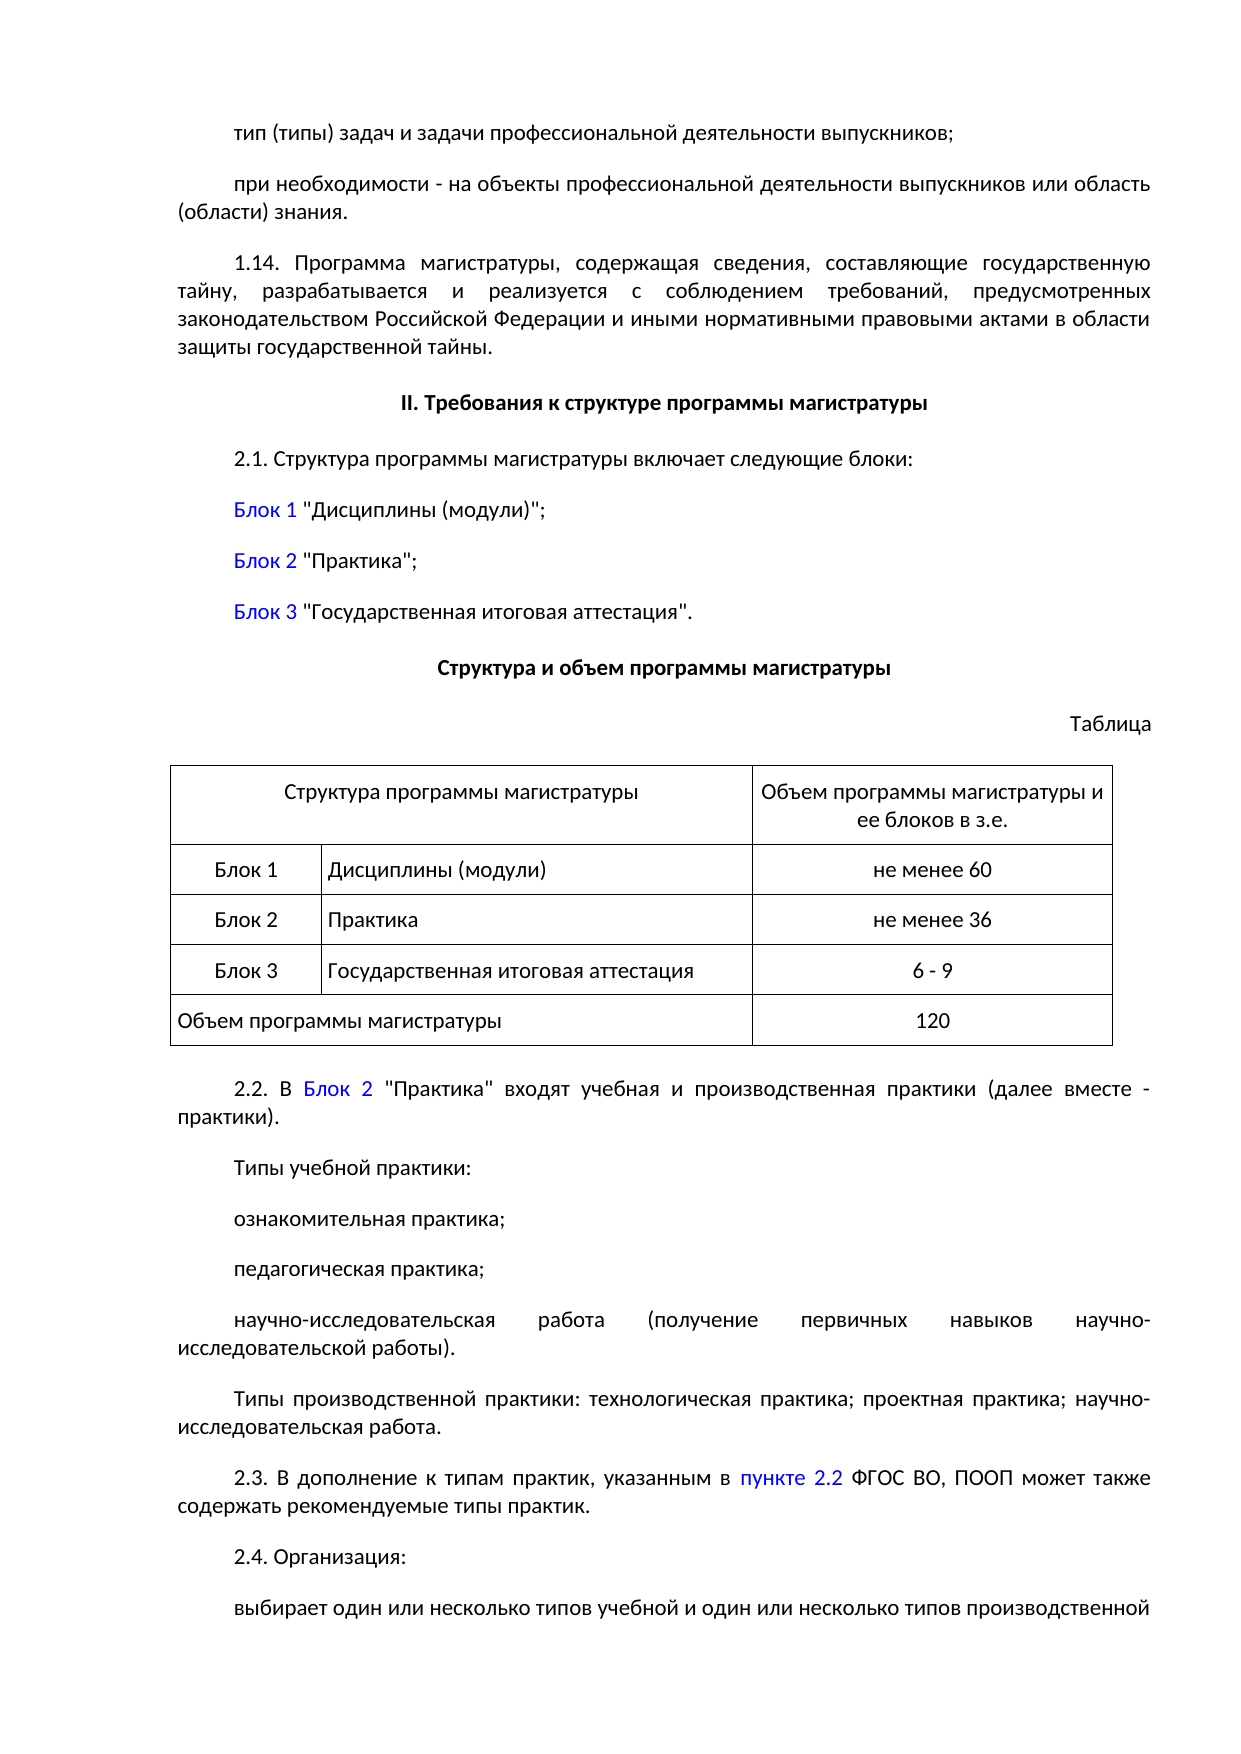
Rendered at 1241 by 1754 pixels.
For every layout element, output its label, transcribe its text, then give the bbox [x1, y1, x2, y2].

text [177, 1593, 1152, 1621]
table_cell 6 - 9 [753, 945, 1112, 994]
table_cell Блок 3 [171, 945, 321, 994]
text Типы учебной практики: [177, 1153, 1152, 1181]
text Блок 3 "Государственная итоговая аттестация". [177, 597, 1152, 625]
table_cell не менее 60 [753, 845, 1112, 894]
table_cell Блок 2 [171, 895, 321, 944]
text Блок 2 "Практика"; [177, 546, 1152, 574]
table_cell не менее 36 [753, 895, 1112, 944]
text тип (типы) задач и задачи профессиональной деятельности выпускников; [177, 118, 1152, 146]
text Блок 1 "Дисциплины (модули)"; [177, 495, 1152, 523]
text Типы производственной практики: технологическая практика; проектная практика; научно-исследовательская работа. [177, 1384, 1152, 1441]
text Таблица [177, 709, 1152, 737]
text 2.2. В Блок 2 "Практика" входят учебная и производственная практики (далее вместе - практики). [177, 1074, 1152, 1130]
table_cell Объем программы магистратуры [171, 995, 752, 1045]
text педагогическая практика; [177, 1254, 1152, 1283]
title Структура и объем программы магистратуры [177, 653, 1152, 681]
title II. Требования к структуре программы магистратуры [177, 388, 1152, 416]
table_cell Блок 1 [171, 845, 321, 894]
text научно-исследовательская работа (получение первичных навыков научно-исследовательской работы). [177, 1306, 1152, 1362]
table_header Объем программы магистратуры и ее блоков в з.е. [753, 766, 1112, 843]
table_cell Дисциплины (модули) [322, 845, 752, 894]
table_cell Практика [322, 895, 752, 944]
table_cell 120 [753, 995, 1112, 1045]
table_header Структура программы магистратуры [171, 766, 752, 843]
text при необходимости - на объекты профессиональной деятельности выпускников или область (области) знания. [177, 169, 1152, 225]
text 2.3. В дополнение к типам практик, указанным в пункте 2.2 ФГОС ВО, ПООП может также содержать рекомендуемые типы практик. [177, 1463, 1152, 1519]
text ознакомительная практика; [177, 1204, 1152, 1232]
text 1.14. Программа магистратуры, содержащая сведения, составляющие государственную тайну, разрабатывается и реализуется с соблюдением требований, предусмотренных законодательством Российской Федерации и иными нормативными правовыми актами в области защиты государственной тайны. [177, 248, 1152, 360]
text 2.4. Организация: [177, 1542, 1152, 1570]
text 2.1. Структура программы магистратуры включает следующие блоки: [177, 444, 1152, 472]
table_cell Государственная итоговая аттестация [322, 945, 752, 994]
